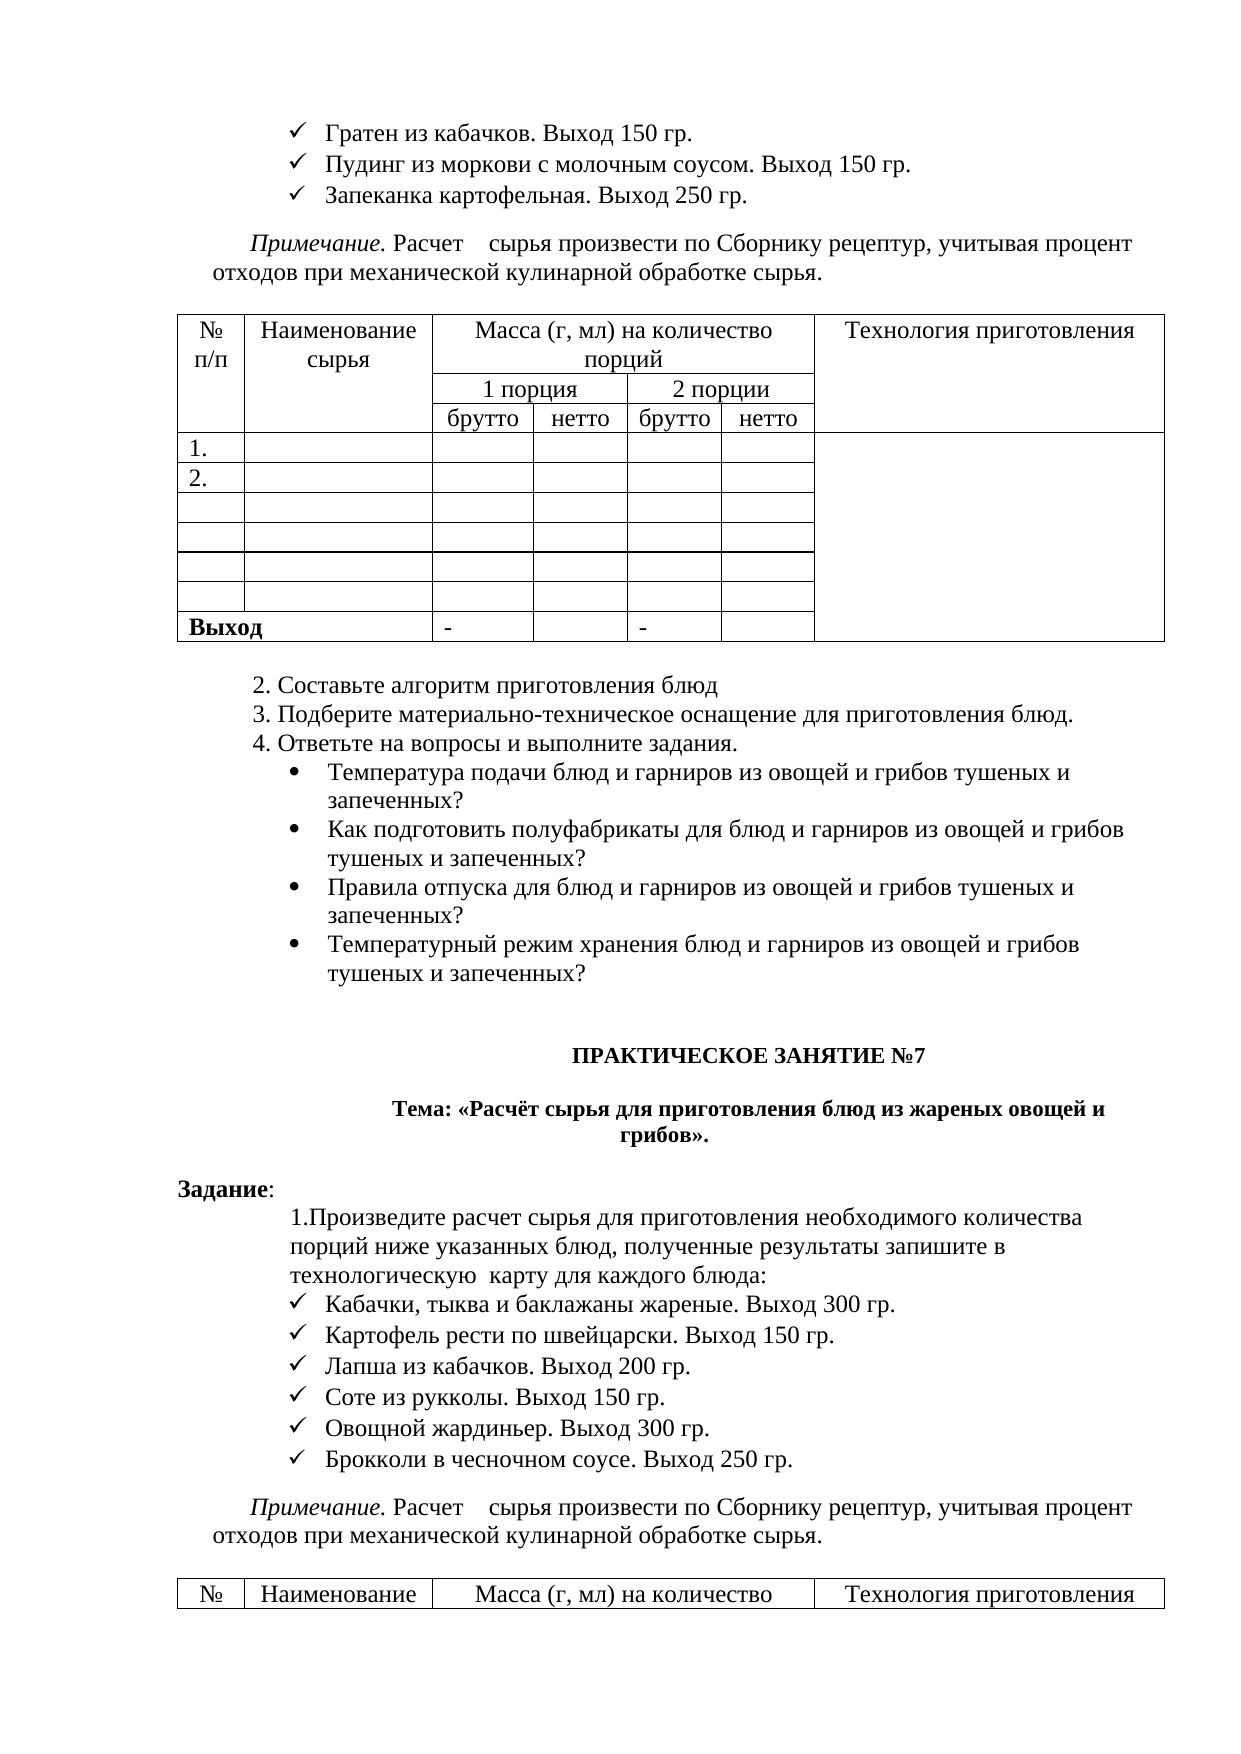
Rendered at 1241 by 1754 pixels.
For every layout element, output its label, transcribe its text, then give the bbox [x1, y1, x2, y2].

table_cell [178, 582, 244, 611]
list Как подготовить полуфабрикаты для блюд и гарниров из овощей и грибов тушеных и запеченных? [290, 814, 1152, 872]
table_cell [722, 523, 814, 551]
list Картофель рести по швейцарски. Выход 150 гр. [287, 1320, 1152, 1348]
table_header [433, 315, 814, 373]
text Тема: «Расчёт сырья для приготовления блюд из жареных овощей и грибов». [177, 1095, 1152, 1147]
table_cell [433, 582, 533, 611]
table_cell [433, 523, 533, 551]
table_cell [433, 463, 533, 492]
list Гратен из кабачков. Выход 150 гр. [287, 118, 1152, 147]
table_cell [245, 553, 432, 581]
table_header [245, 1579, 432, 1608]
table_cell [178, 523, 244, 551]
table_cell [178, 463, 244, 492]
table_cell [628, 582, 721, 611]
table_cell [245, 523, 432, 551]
list Правила отпуска для блюд и гарниров из овощей и грибов тушеных и запеченных? [290, 872, 1152, 929]
text Примечание. Расчет сырья произвести по Сборнику рецептур, учитывая процент отходов при механической кулинарной обработке сырья. [212, 228, 1152, 285]
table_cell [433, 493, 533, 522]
list Пудинг из моркови с молочным соусом. Выход 150 гр. [287, 149, 1152, 178]
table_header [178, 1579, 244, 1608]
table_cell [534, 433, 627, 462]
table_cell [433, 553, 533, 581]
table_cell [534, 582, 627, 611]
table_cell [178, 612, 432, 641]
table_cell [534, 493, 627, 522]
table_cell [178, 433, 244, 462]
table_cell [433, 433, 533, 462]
text Примечание. Расчет сырья произвести по Сборнику рецептур, учитывая процент отходов при механической кулинарной обработке сырья. [212, 1492, 1152, 1549]
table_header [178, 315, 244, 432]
list Температура подачи блюд и гарниров из овощей и грибов тушеных и запеченных? [290, 757, 1152, 814]
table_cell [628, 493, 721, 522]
text 3. Подберите материально-техническое оснащение для приготовления блюд. [252, 699, 1152, 728]
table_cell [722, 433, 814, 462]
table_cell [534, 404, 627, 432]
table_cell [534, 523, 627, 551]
list Брокколи в чесночном соусе. Выход 250 гр. [287, 1444, 1152, 1473]
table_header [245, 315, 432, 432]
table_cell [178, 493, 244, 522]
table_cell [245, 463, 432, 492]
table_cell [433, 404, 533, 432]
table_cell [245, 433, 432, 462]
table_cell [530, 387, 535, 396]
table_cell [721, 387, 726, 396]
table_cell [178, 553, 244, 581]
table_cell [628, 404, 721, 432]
list Кабачки, тыква и баклажаны жареные. Выход 300 гр. [287, 1289, 1152, 1317]
text Задание: [177, 1174, 1152, 1202]
text 4. Ответьте на вопросы и выполните задания. [252, 728, 1152, 757]
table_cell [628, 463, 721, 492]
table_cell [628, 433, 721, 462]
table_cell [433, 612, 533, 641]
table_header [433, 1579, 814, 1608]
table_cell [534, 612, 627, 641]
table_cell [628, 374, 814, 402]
text 1.Произведите расчет сырья для приготовления необходимого количества порций ниже указанных блюд, полученные результаты запишите в технологическую карту для каждого блюда: [290, 1202, 1152, 1289]
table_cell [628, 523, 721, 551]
text ПРАКТИЧЕСКОЕ ЗАНЯТИЕ №7 [177, 1042, 1152, 1068]
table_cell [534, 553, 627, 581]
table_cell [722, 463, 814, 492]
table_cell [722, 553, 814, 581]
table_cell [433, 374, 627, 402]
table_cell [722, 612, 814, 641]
list Овощной жардиньер. Выход 300 гр. [287, 1413, 1152, 1442]
text 2. Составьте алгоритм приготовления блюд [215, 671, 1152, 699]
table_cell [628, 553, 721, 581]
list Лапша из кабачков. Выход 200 гр. [287, 1351, 1152, 1379]
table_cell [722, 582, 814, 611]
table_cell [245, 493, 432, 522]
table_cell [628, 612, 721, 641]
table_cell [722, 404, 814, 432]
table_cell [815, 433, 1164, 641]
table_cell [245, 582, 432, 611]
list Запеканка картофельная. Выход 250 гр. [287, 180, 1152, 209]
list Соте из рукколы. Выход 150 гр. [287, 1382, 1152, 1411]
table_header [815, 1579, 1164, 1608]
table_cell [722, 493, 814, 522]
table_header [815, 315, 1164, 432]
list Температурный режим хранения блюд и гарниров из овощей и грибов тушеных и запеченных? [290, 929, 1152, 987]
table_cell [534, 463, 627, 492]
